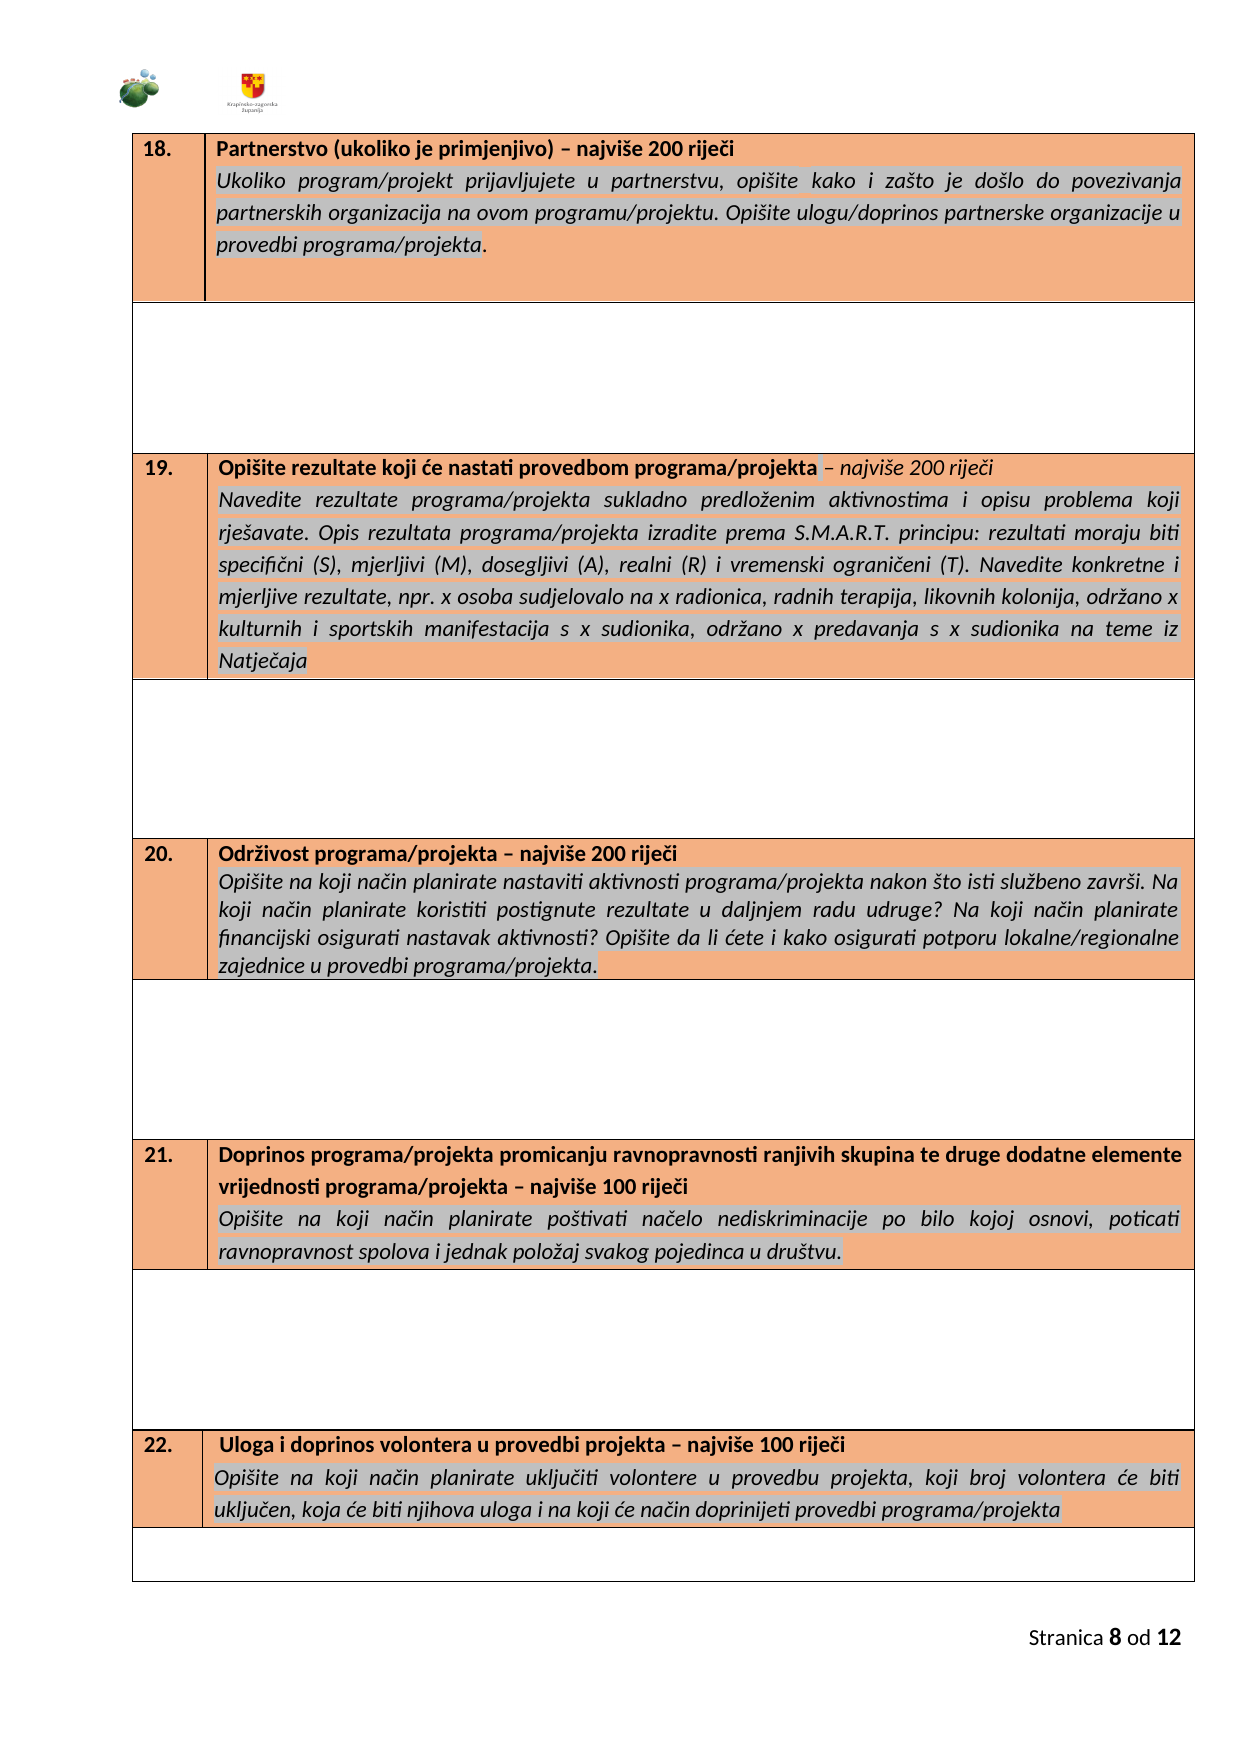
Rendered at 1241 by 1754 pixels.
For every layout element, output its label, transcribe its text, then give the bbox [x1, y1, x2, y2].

picture [116, 66, 163, 110]
table_cell [133, 980, 1194, 1139]
table_cell [133, 680, 1194, 838]
table_cell [133, 1270, 1194, 1428]
table_cell Opišite rezultate koji će nastati provedbom programa/projekta – najviše 200 riječi Navedite rezultate programa/projekta sukladno predloženim aktivnostima i opisu problema koji rješavate. Opis rezultata programa/projekta izradite prema S.M.A.R.T. principu: rezultati moraju biti specifični (S), mjerljivi (M), dosegljivi (A), realni (R) i vremenski ograničeni (T). Navedite konkretne i mjerljive rezultate, npr. x osoba sudjelovalo na x radionica, radnih terapija, likovnih kolonija, održano x kulturnih i sportskih manifestacija s x sudionika, održano x predavanja s x sudionika na teme iz Natječaja [208, 454, 1194, 678]
table_cell [133, 1528, 1194, 1581]
table_cell 19. [133, 454, 207, 678]
table_cell 20. [133, 839, 207, 979]
table_cell Održivost programa/projekta – najviše 200 riječi Opišite na koji način planirate nastaviti aktivnosti programa/projekta nakon što isti službeno završi. Na koji način planirate koristiti postignute rezultate u daljnjem radu udruge? Na koji način planirate financijski osigurati nastavak aktivnosti? Opišite da li ćete i kako osigurati potporu lokalne/regionalne zajednice u provedbi programa/projekta. [208, 839, 1194, 979]
picture [218, 67, 286, 115]
table_cell Doprinos programa/projekta promicanju ravnopravnosti ranjivih skupina te druge dodatne elemente vrijednosti programa/projekta – najviše 100 riječi Opišite na koji način planirate poštivati načelo nediskriminacije po bilo kojoj osnovi, poticati ravnopravnost spolova i jednak položaj svakog pojedinca u društvu. [208, 1140, 1194, 1269]
table_cell [133, 303, 1194, 452]
table_cell 21. [133, 1140, 207, 1269]
